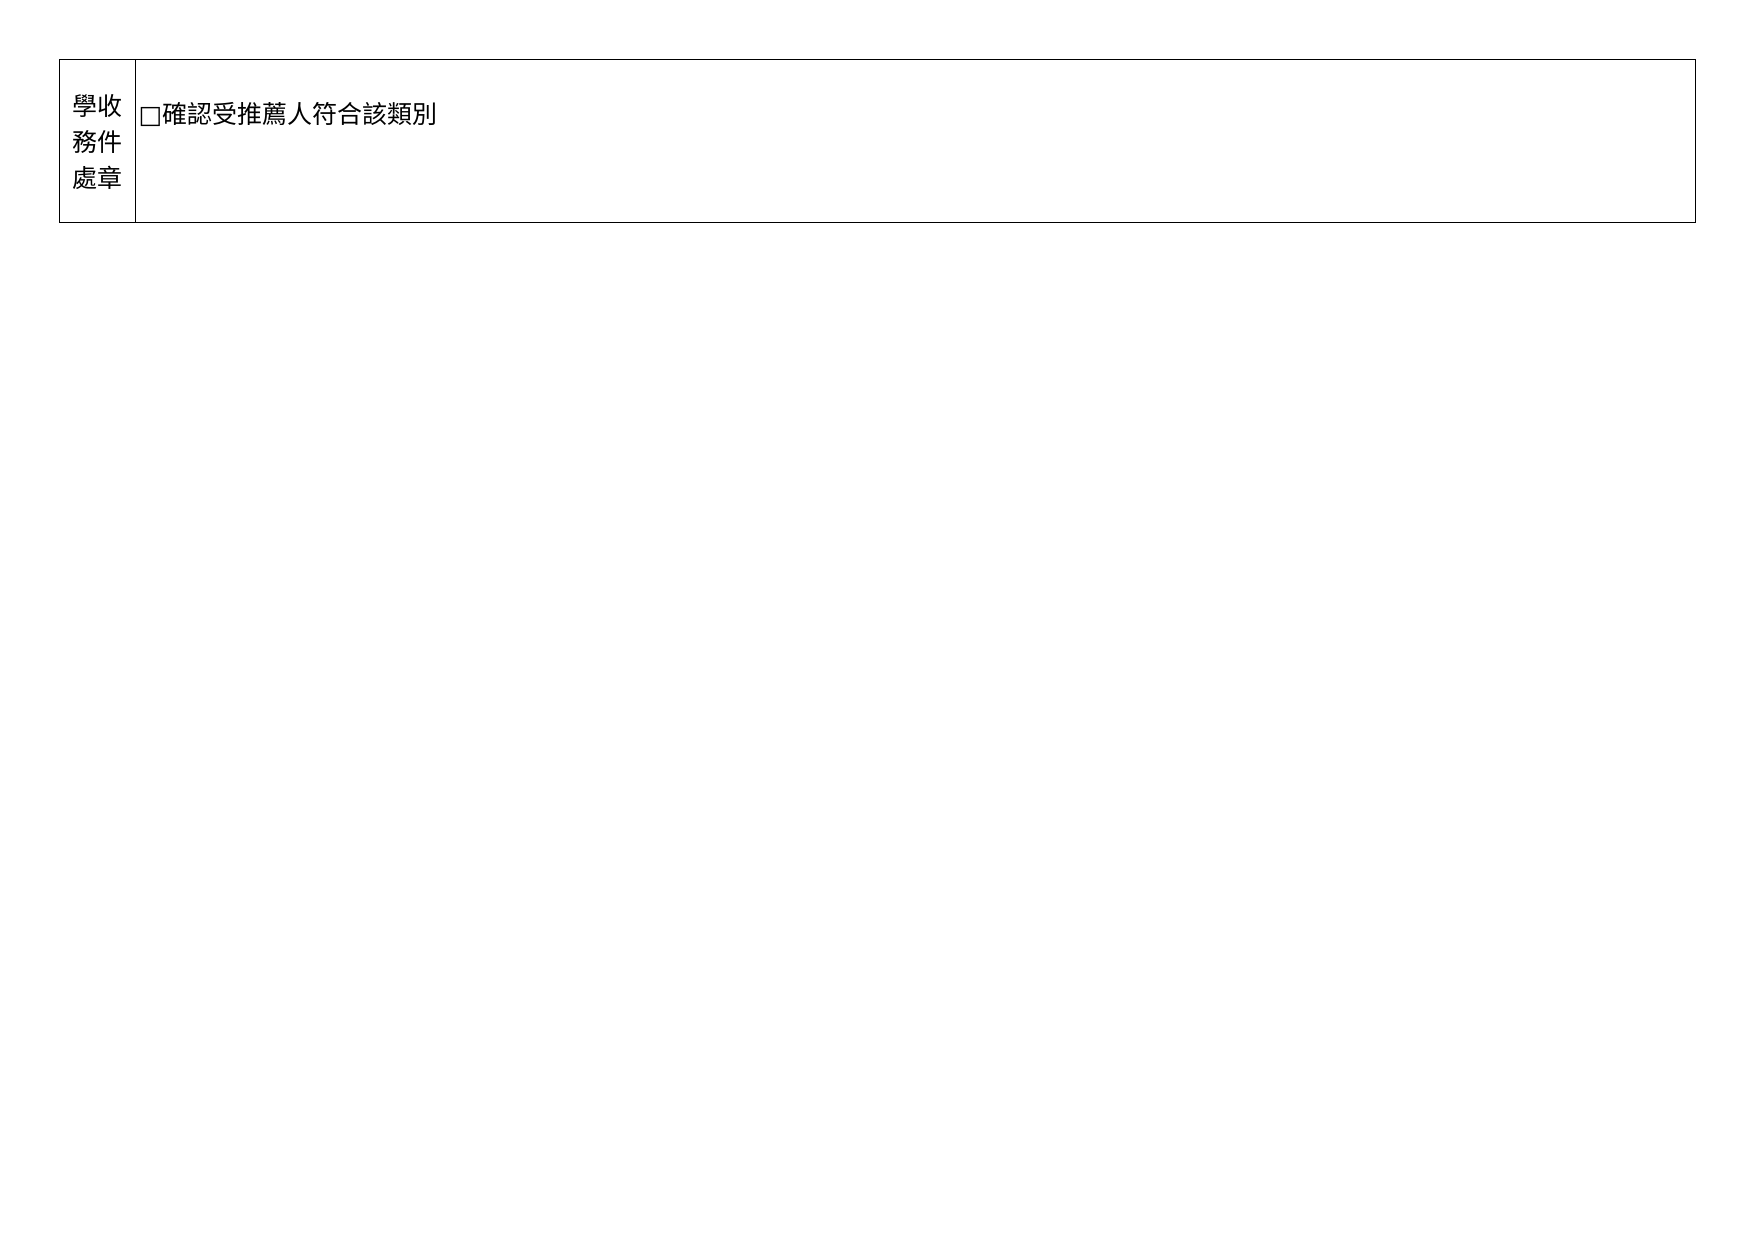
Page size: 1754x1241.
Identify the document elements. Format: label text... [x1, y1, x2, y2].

table_cell □確認受推薦人符合該類別 [136, 60, 1695, 222]
table_cell 學收 務件 處章 [60, 60, 135, 222]
